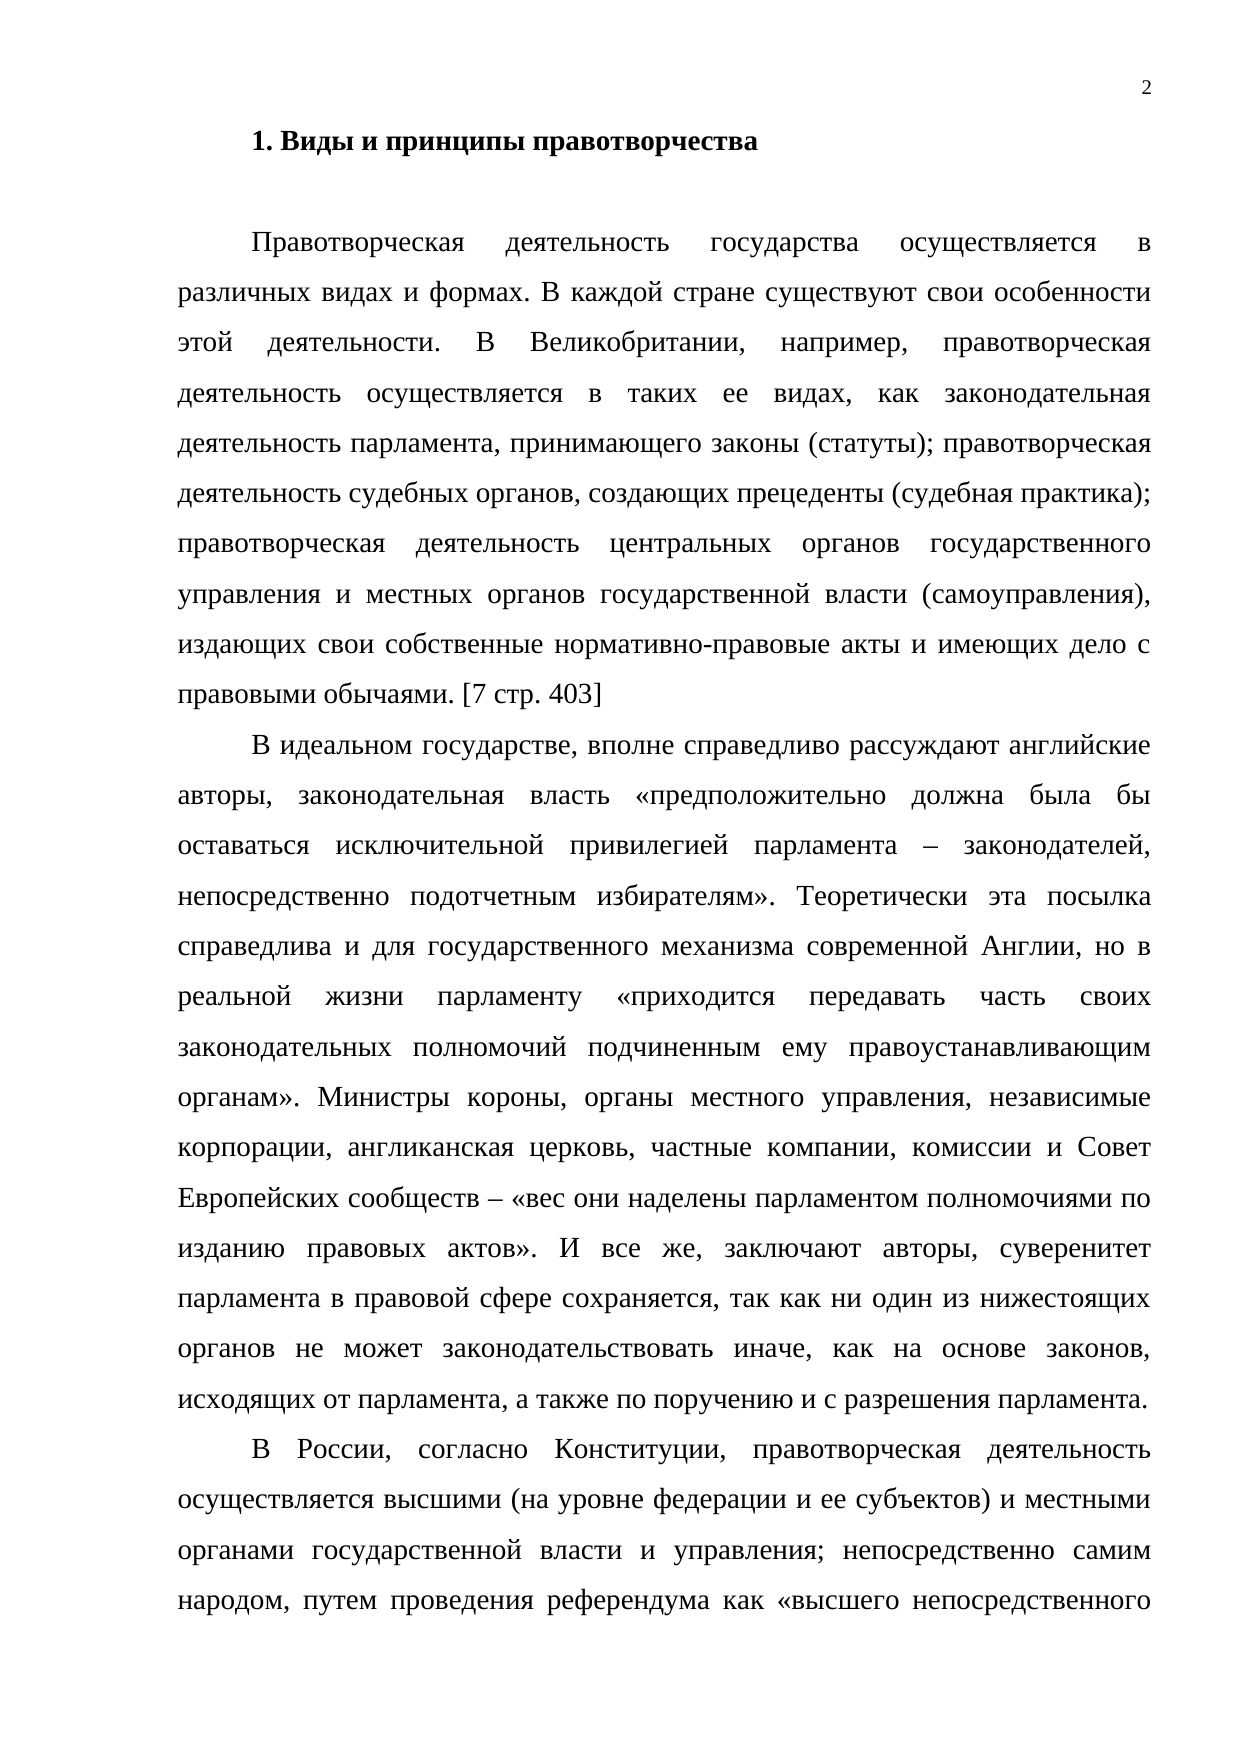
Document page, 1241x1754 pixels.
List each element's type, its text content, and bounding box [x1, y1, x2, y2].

text Правотворческая деятельность государства осуществляется в различных видах и формах. В каждой стране существуют свои особенности этой деятельности. В Великобритании, например, правотворческая деятельность осуществляется в таких ее видах, как законодательная деятельность парламента, принимающего законы (статуты); правотворческая деятельность судебных органов, создающих прецеденты (судебная практика); правотворческая деятельность центральных органов государственного управления и местных органов государственной власти (самоуправления), издающих свои собственные нормативно-правовые акты и имеющих дело с правовыми обычаями. [7 стр. 403] [177, 224, 1152, 710]
text 1. Виды и принципы правотворчества [177, 123, 1152, 157]
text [177, 1431, 1152, 1616]
text В идеальном государстве, вполне справедливо рассуждают английские авторы, законодательная власть «предположительно должна была бы оставаться исключительной привилегией парламента – законодателей, непосредственно подотчетным избирателям». Теоретически эта посылка справедлива и для государственного механизма современной Англии, но в реальной жизни парламенту «приходится передавать часть своих законодательных полномочий подчиненным ему правоустанавливающим органам». Министры короны, органы местного управления, независимые корпорации, англиканская церковь, частные компании, комиссии и Совет Европейских сообществ – «вес они наделены парламентом полномочиями по изданию правовых актов». И все же, заключают авторы, суверенитет парламента в правовой сфере сохраняется, так как ни один из нижестоящих органов не может законодательствовать иначе, как на основе законов, исходящих от парламента, а также по поручению и с разрешения парламента. [177, 727, 1152, 1414]
